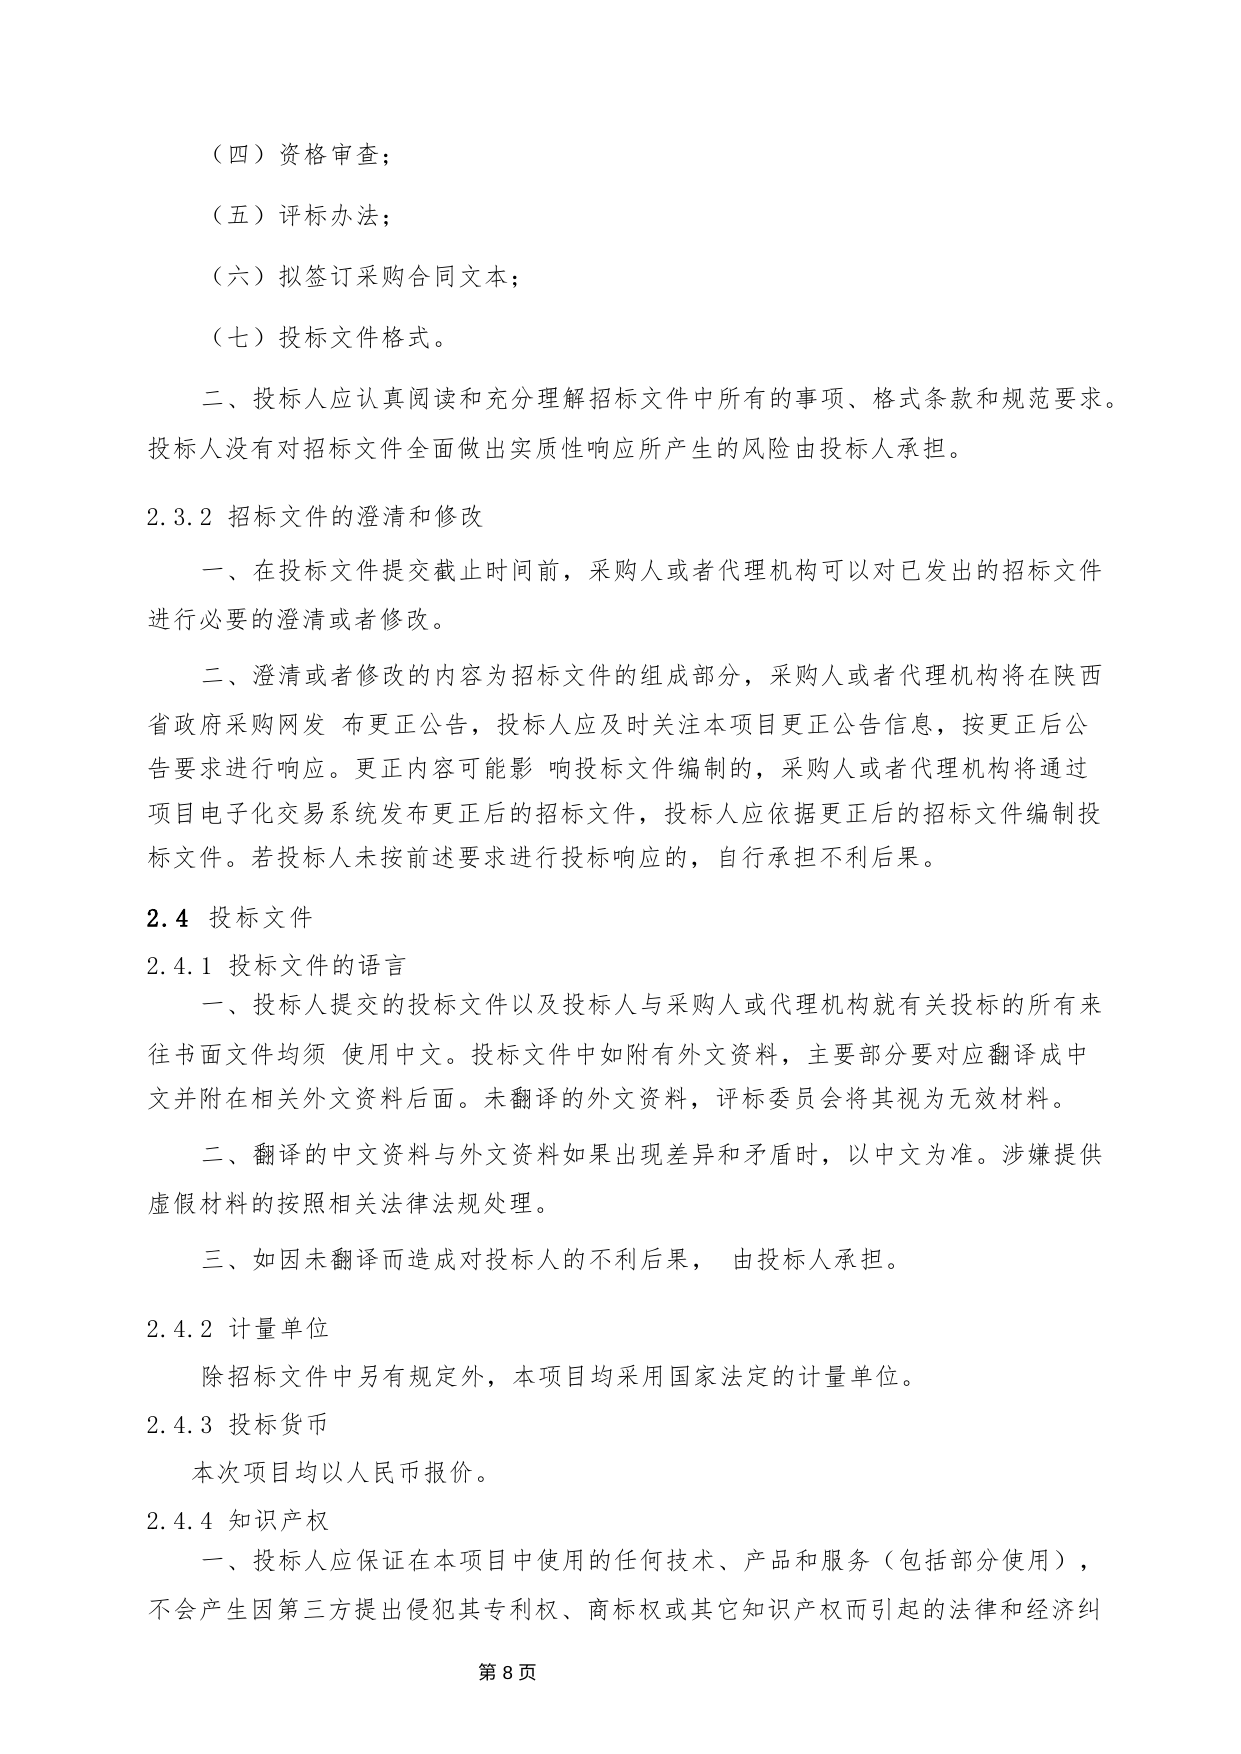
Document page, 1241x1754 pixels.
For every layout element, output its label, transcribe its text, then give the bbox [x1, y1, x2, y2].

text （七）投标文件格式。 [146, 329, 1111, 374]
text 2.4.1 投标文件的语言 [146, 953, 1111, 979]
text 除招标文件中另有规定外，本项目均采用国家法定的计量单位。 [146, 1364, 1111, 1391]
text 三、如因未翻译而造成对投标人的不利后果， 由投标人承担。 [146, 1251, 1111, 1295]
text 一、投标人提交的投标文件以及投标人与采购人或代理机构就有关投标的所有来往书面文件均须 使用中文。投标文件中如附有外文资料，主要部分要对应翻译成中文并附在相关外文资料后面。未翻译的外文资料，评标委员会将其视为无效材料。 [146, 996, 1111, 1129]
text 2.4 投标文件 [146, 904, 1111, 932]
text （六）拟签订采购合同文本； [146, 268, 1111, 313]
text （四）资格审查； [146, 146, 1111, 191]
text 2.4.4 知识产权 [146, 1508, 1111, 1535]
text 一、在投标文件提交截止时间前，采购人或者代理机构可以对已发出的招标文件进行必要的澄清或者修改。 [146, 562, 1111, 650]
text 二、翻译的中文资料与外文资料如果出现差异和矛盾时，以中文为准。涉嫌提供虚假材料的按照相关法律法规处理。 [146, 1146, 1111, 1234]
text （五）评标办法； [146, 207, 1111, 252]
text 2.3.2 招标文件的澄清和修改 [146, 500, 1103, 528]
text 二、澄清或者修改的内容为招标文件的组成部分，采购人或者代理机构将在陕西省政府采购网发 布更正公告，投标人应及时关注本项目更正公告信息，按更正后公告要求进行响应。更正内容可能影 响投标文件编制的，采购人或者代理机构将通过项目电子化交易系统发布更正后的招标文件，投标人应依据更正后的招标文件编制投标文件。若投标人未按前述要求进行投标响应的，自行承担不利后果。 [146, 667, 1111, 888]
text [146, 1552, 1111, 1640]
text 2.4.3 投标货币 [146, 1412, 1111, 1439]
text 2.4.2 计量单位 [146, 1316, 1111, 1343]
text 本次项目均以人民币报价。 [190, 1460, 1111, 1487]
text 二、投标人应认真阅读和充分理解招标文件中所有的事项、格式条款和规范要求。投标人没有对招标文件全面做出实质性响应所产生的风险由投标人承担。 [146, 391, 1111, 479]
